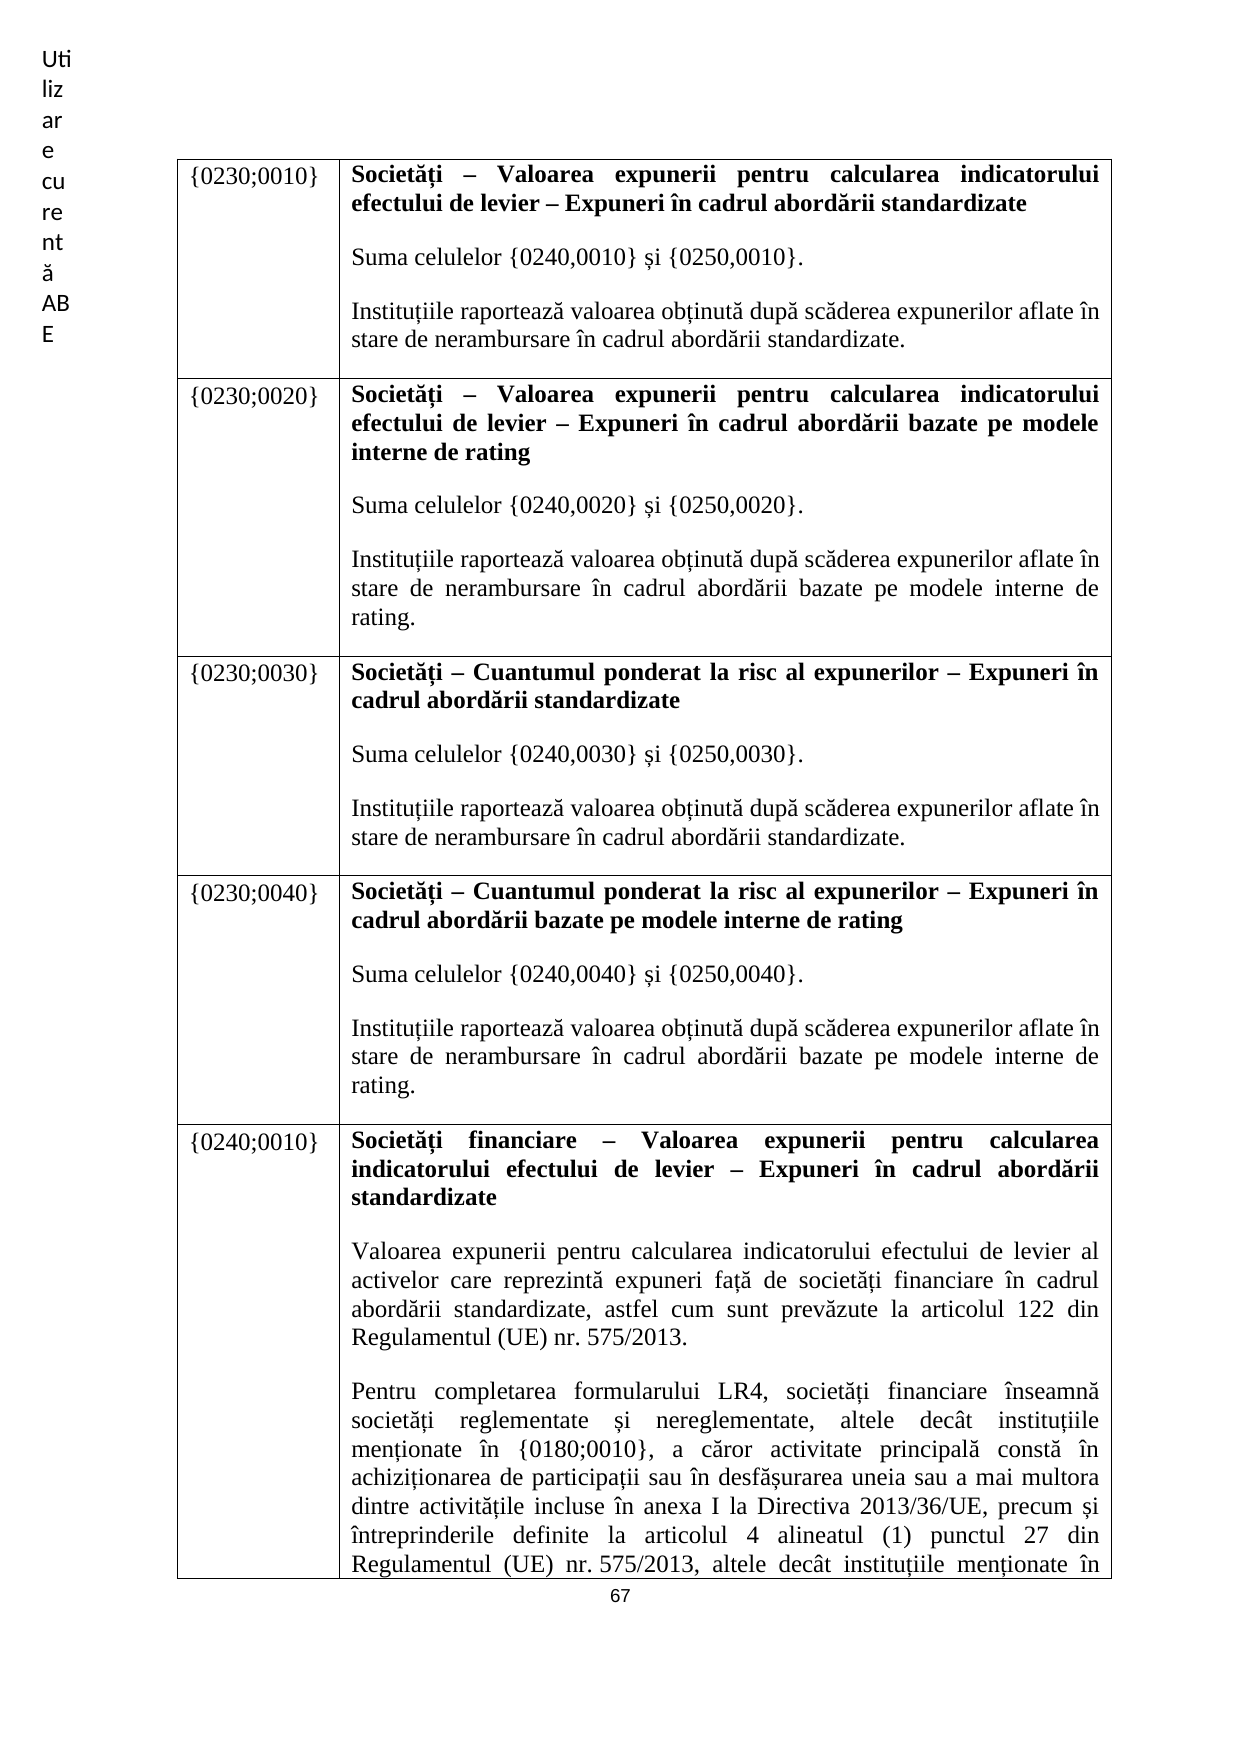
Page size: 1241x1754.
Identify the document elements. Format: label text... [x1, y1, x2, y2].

table_cell {0230;0010} [178, 160, 339, 378]
table_cell Societăți – Valoarea expunerii pentru calcularea indicatorului efectului de levier – Expuneri în cadrul abordării bazate pe modele interne de rating Suma celulelor {0240,0020} și {0250,0020}. Instituțiile raportează valoarea obținută după scăderea expunerilor aflate în stare de nerambursare în cadrul abordării bazate pe modele interne de rating. [340, 379, 1111, 656]
table_cell Societăți – Cuantumul ponderat la risc al expunerilor – Expuneri în cadrul abordării standardizate Suma celulelor {0240,0030} și {0250,0030}. Instituțiile raportează valoarea obținută după scăderea expunerilor aflate în stare de nerambursare în cadrul abordării standardizate. [340, 657, 1111, 875]
table_cell {0230;0020} [178, 379, 339, 656]
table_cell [340, 1125, 1111, 1577]
table_cell Societăți – Cuantumul ponderat la risc al expunerilor – Expuneri în cadrul abordării bazate pe modele interne de rating Suma celulelor {0240,0040} și {0250,0040}. Instituțiile raportează valoarea obținută după scăderea expunerilor aflate în stare de nerambursare în cadrul abordării bazate pe modele interne de rating. [340, 876, 1111, 1124]
table_cell {0240;0010} [178, 1125, 339, 1577]
table_cell {0230;0030} [178, 657, 339, 875]
table_cell {0230;0040} [178, 876, 339, 1124]
table_cell Societăți – Valoarea expunerii pentru calcularea indicatorului efectului de levier – Expuneri în cadrul abordării standardizate Suma celulelor {0240,0010} și {0250,0010}. Instituțiile raportează valoarea obținută după scăderea expunerilor aflate în stare de nerambursare în cadrul abordării standardizate. [340, 160, 1111, 378]
